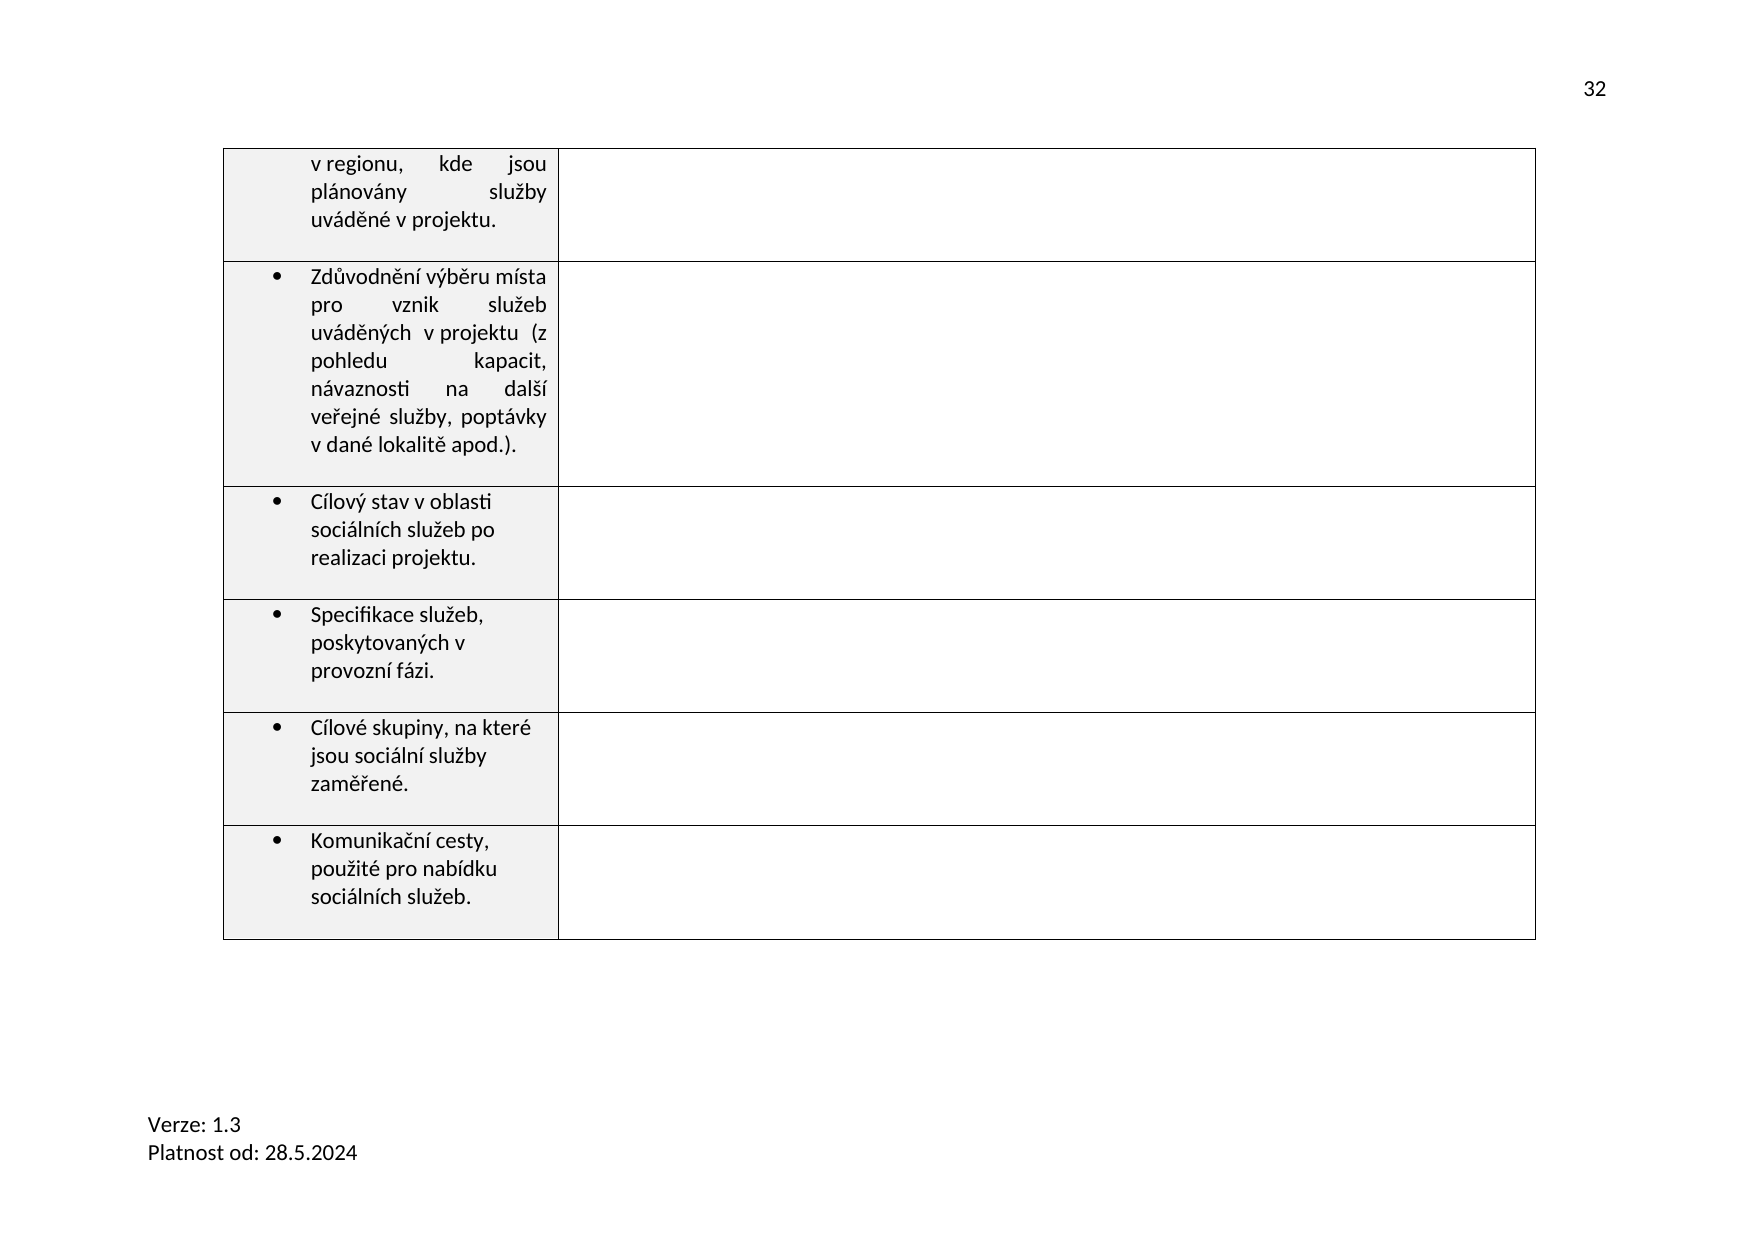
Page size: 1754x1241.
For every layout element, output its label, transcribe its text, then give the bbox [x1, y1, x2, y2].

table_cell Specifikace služeb, poskytovaných v provozní fázi. [224, 600, 558, 712]
table_cell Cílový stav v oblasti sociálních služeb po realizaci projektu. [224, 487, 558, 599]
table_cell [559, 600, 1535, 712]
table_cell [559, 149, 1535, 261]
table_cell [224, 149, 558, 261]
table_cell [559, 487, 1535, 599]
table_cell Zdůvodnění výběru místa pro vznik služeb uváděných v projektu (z pohledu kapacit, návaznosti na další veřejné služby, poptávky v dané lokalitě apod.). [224, 262, 558, 486]
table_cell [559, 262, 1535, 486]
table_cell [559, 713, 1535, 825]
table_cell Cílové skupiny, na které jsou sociální služby zaměřené. [224, 713, 558, 825]
table_cell [559, 826, 1535, 938]
table_cell Komunikační cesty, použité pro nabídku sociálních služeb. [224, 826, 558, 938]
